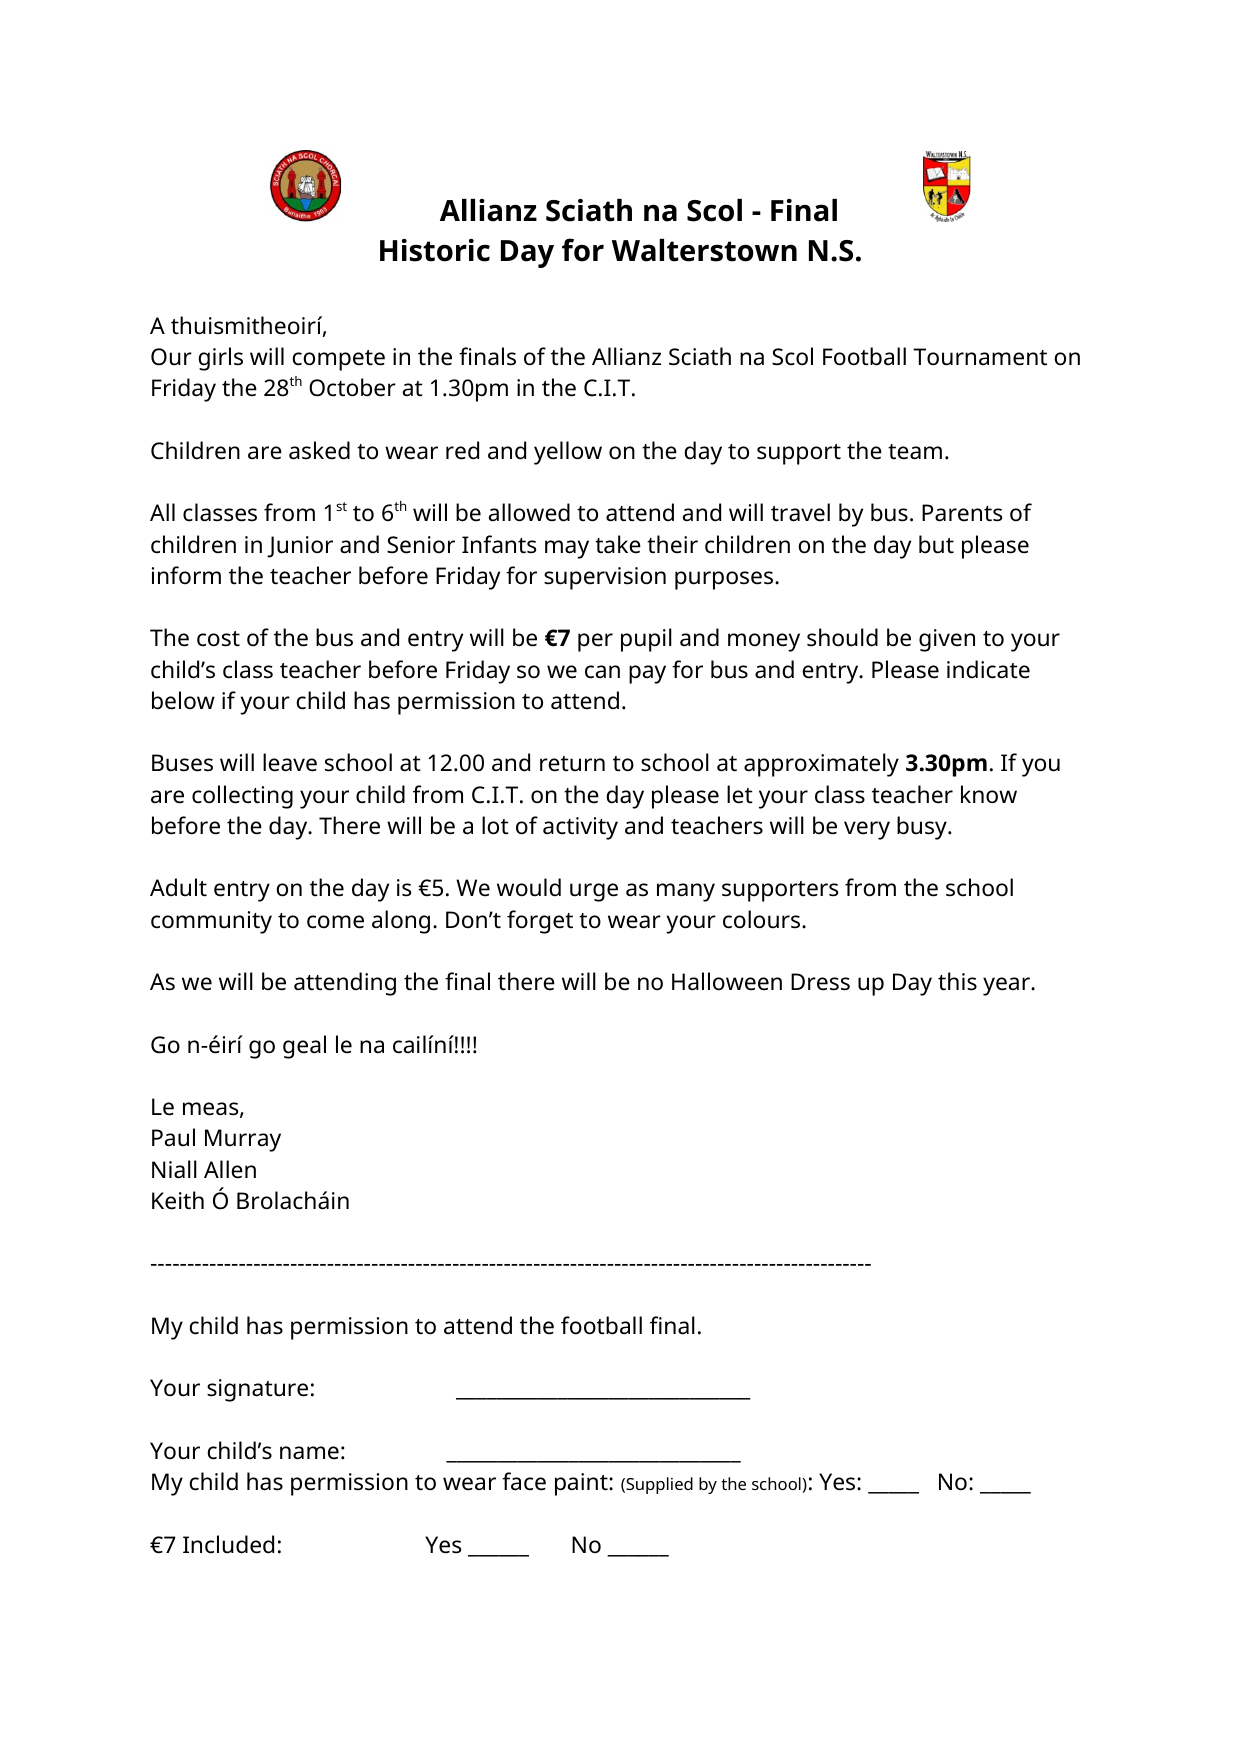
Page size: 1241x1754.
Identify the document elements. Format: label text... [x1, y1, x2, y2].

text As we will be attending the final there will be no Halloween Dress up Day this year. [150, 966, 1090, 997]
text A thuismitheoirí, [150, 310, 1090, 341]
text Keith Ó Brolacháin [150, 1185, 1090, 1216]
text Children are asked to wear red and yellow on the day to support the team. [150, 435, 1090, 466]
text All classes from 1st to 6th will be allowed to attend and will travel by bus. Parents of children in Junior and Senior Infants may take their children on the day but please inform the teacher before Friday for supervision purposes. [150, 497, 1090, 591]
text Buses will leave school at 12.00 and return to school at approximately 3.30pm. If you are collecting your child from C.I.T. on the day please let your class teacher know before the day. There will be a lot of activity and teachers will be very busy. [150, 747, 1090, 841]
text €7 Included: Yes ______ No ______ [150, 1528, 1090, 1560]
text My child has permission to wear face paint: (Supplied by the school): Yes: _____ No: _____ [150, 1466, 1090, 1497]
text Your child’s name: _____________________________ [150, 1435, 1090, 1466]
text Go n-éirí go geal le na cailíní!!!! [150, 1028, 1090, 1060]
text Adult entry on the day is €5. We would urge as many supporters from the school community to come along. Don’t forget to wear your colours. [150, 872, 1090, 935]
text Your signature: _____________________________ [150, 1372, 1090, 1403]
text My child has permission to attend the football final. [150, 1310, 1090, 1341]
text The cost of the bus and entry will be €7 per pupil and money should be given to your child’s class teacher before Friday so we can pay for bus and entry. Please indicate below if your child has permission to attend. [150, 622, 1090, 716]
text Le meas, [150, 1091, 1090, 1122]
picture [923, 151, 971, 222]
picture [269, 150, 342, 222]
text -------------------------------------------------------------------------------------------------- [150, 1247, 1090, 1278]
text Paul Murray [150, 1122, 1090, 1153]
text Niall Allen [150, 1153, 1090, 1185]
text Our girls will compete in the finals of the Allianz Sciath na Scol Football Tournament on Friday the 28th October at 1.30pm in the C.I.T. [150, 341, 1090, 403]
text Allianz Sciath na Scol - Final [150, 150, 1090, 230]
text Historic Day for Walterstown N.S. [150, 230, 1090, 270]
